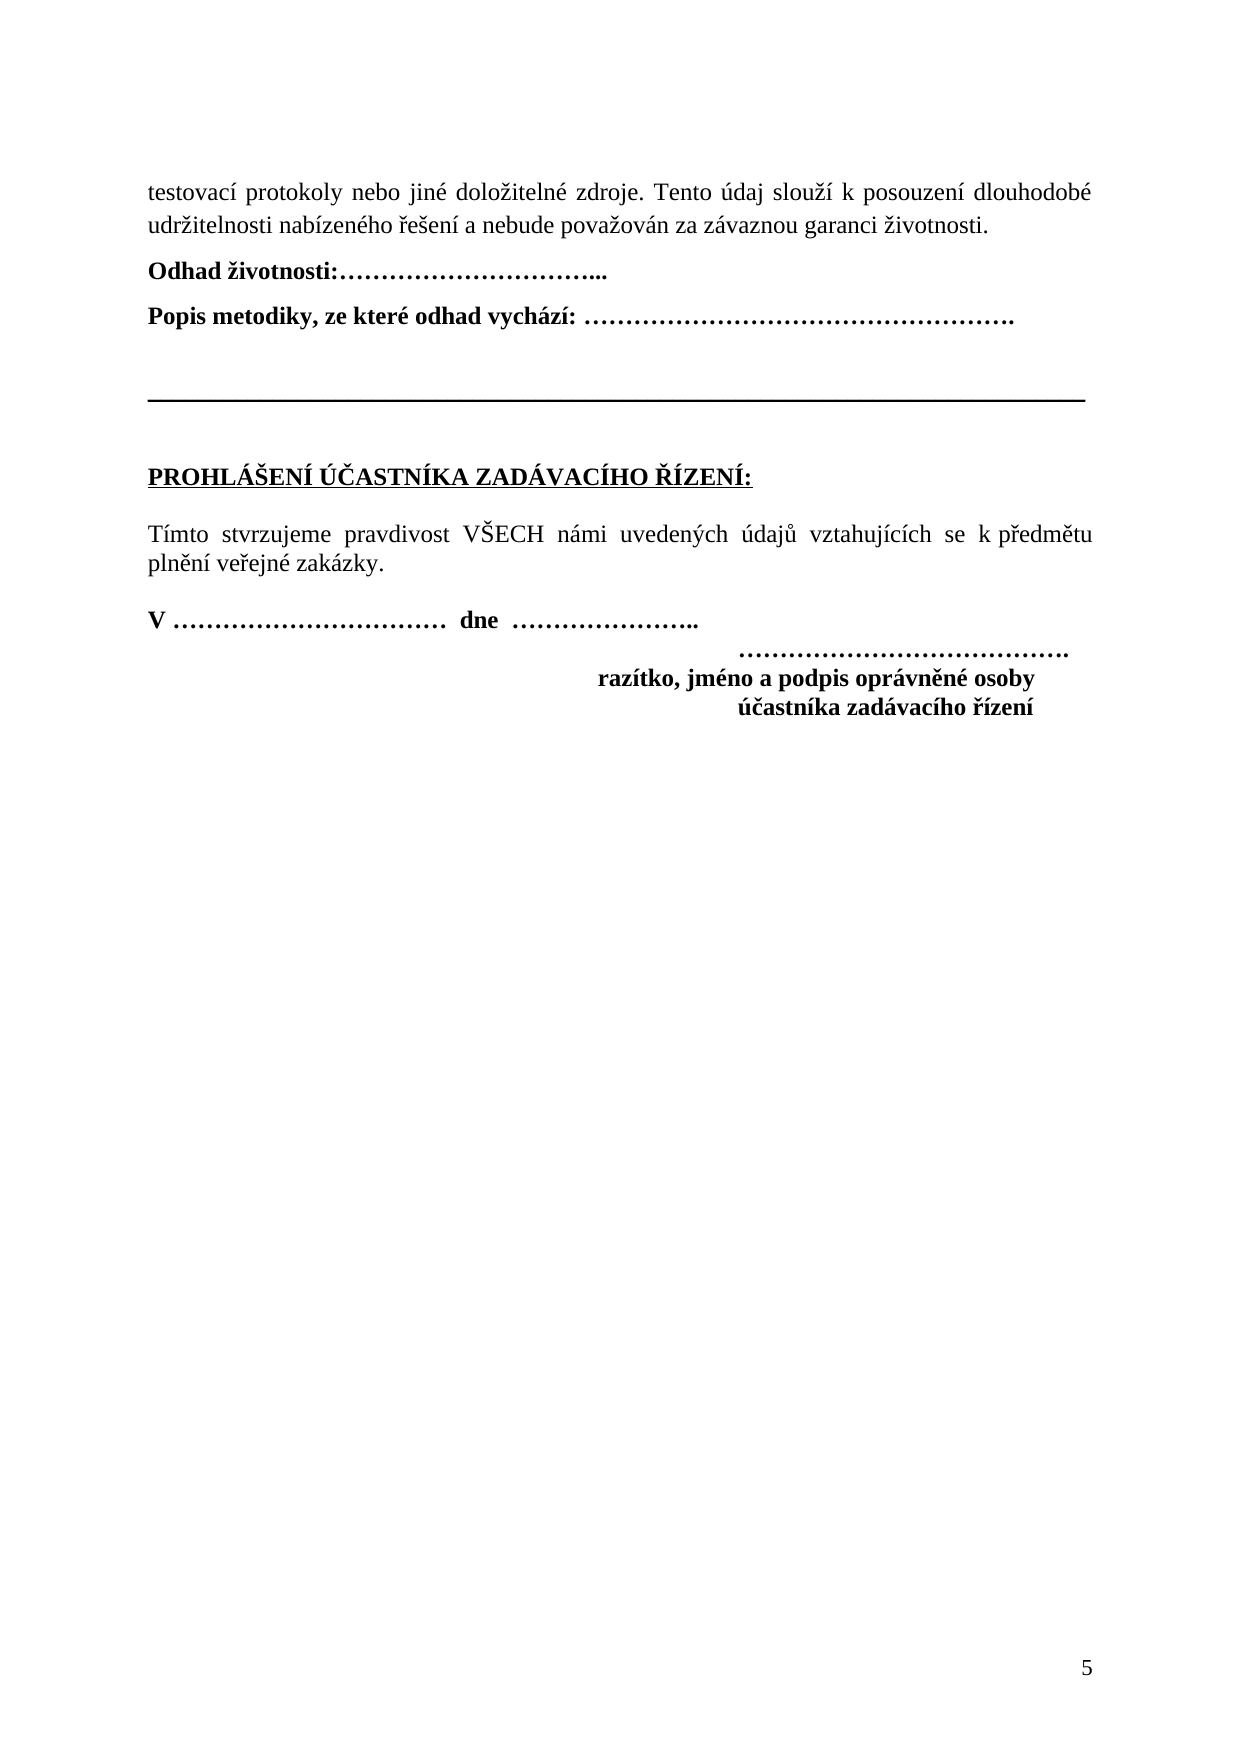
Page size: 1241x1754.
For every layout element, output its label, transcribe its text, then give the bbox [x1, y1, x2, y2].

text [148, 177, 1092, 239]
text razítko, jméno a podpis oprávněné osoby [148, 663, 1092, 692]
text účastníka zadávacího řízení [664, 692, 1092, 721]
text ___________________________________________________________________________ [148, 376, 1092, 404]
text …………………………………. [664, 634, 1092, 663]
text PROHLÁŠENÍ ÚČASTNÍKA ZADÁVACÍHO ŘÍZENÍ: [148, 462, 1092, 491]
text Popis metodiky, ze které odhad vychází: ……………………………………………. [148, 301, 1092, 330]
text V …………………………… dne ………………….. [148, 606, 1092, 634]
text Odhad životnosti:…………………………... [148, 256, 1092, 284]
text Tímto stvrzujeme pravdivost VŠECH námi uvedených údajů vztahujících se k předmětu plnění veřejné zakázky. [148, 519, 1092, 577]
